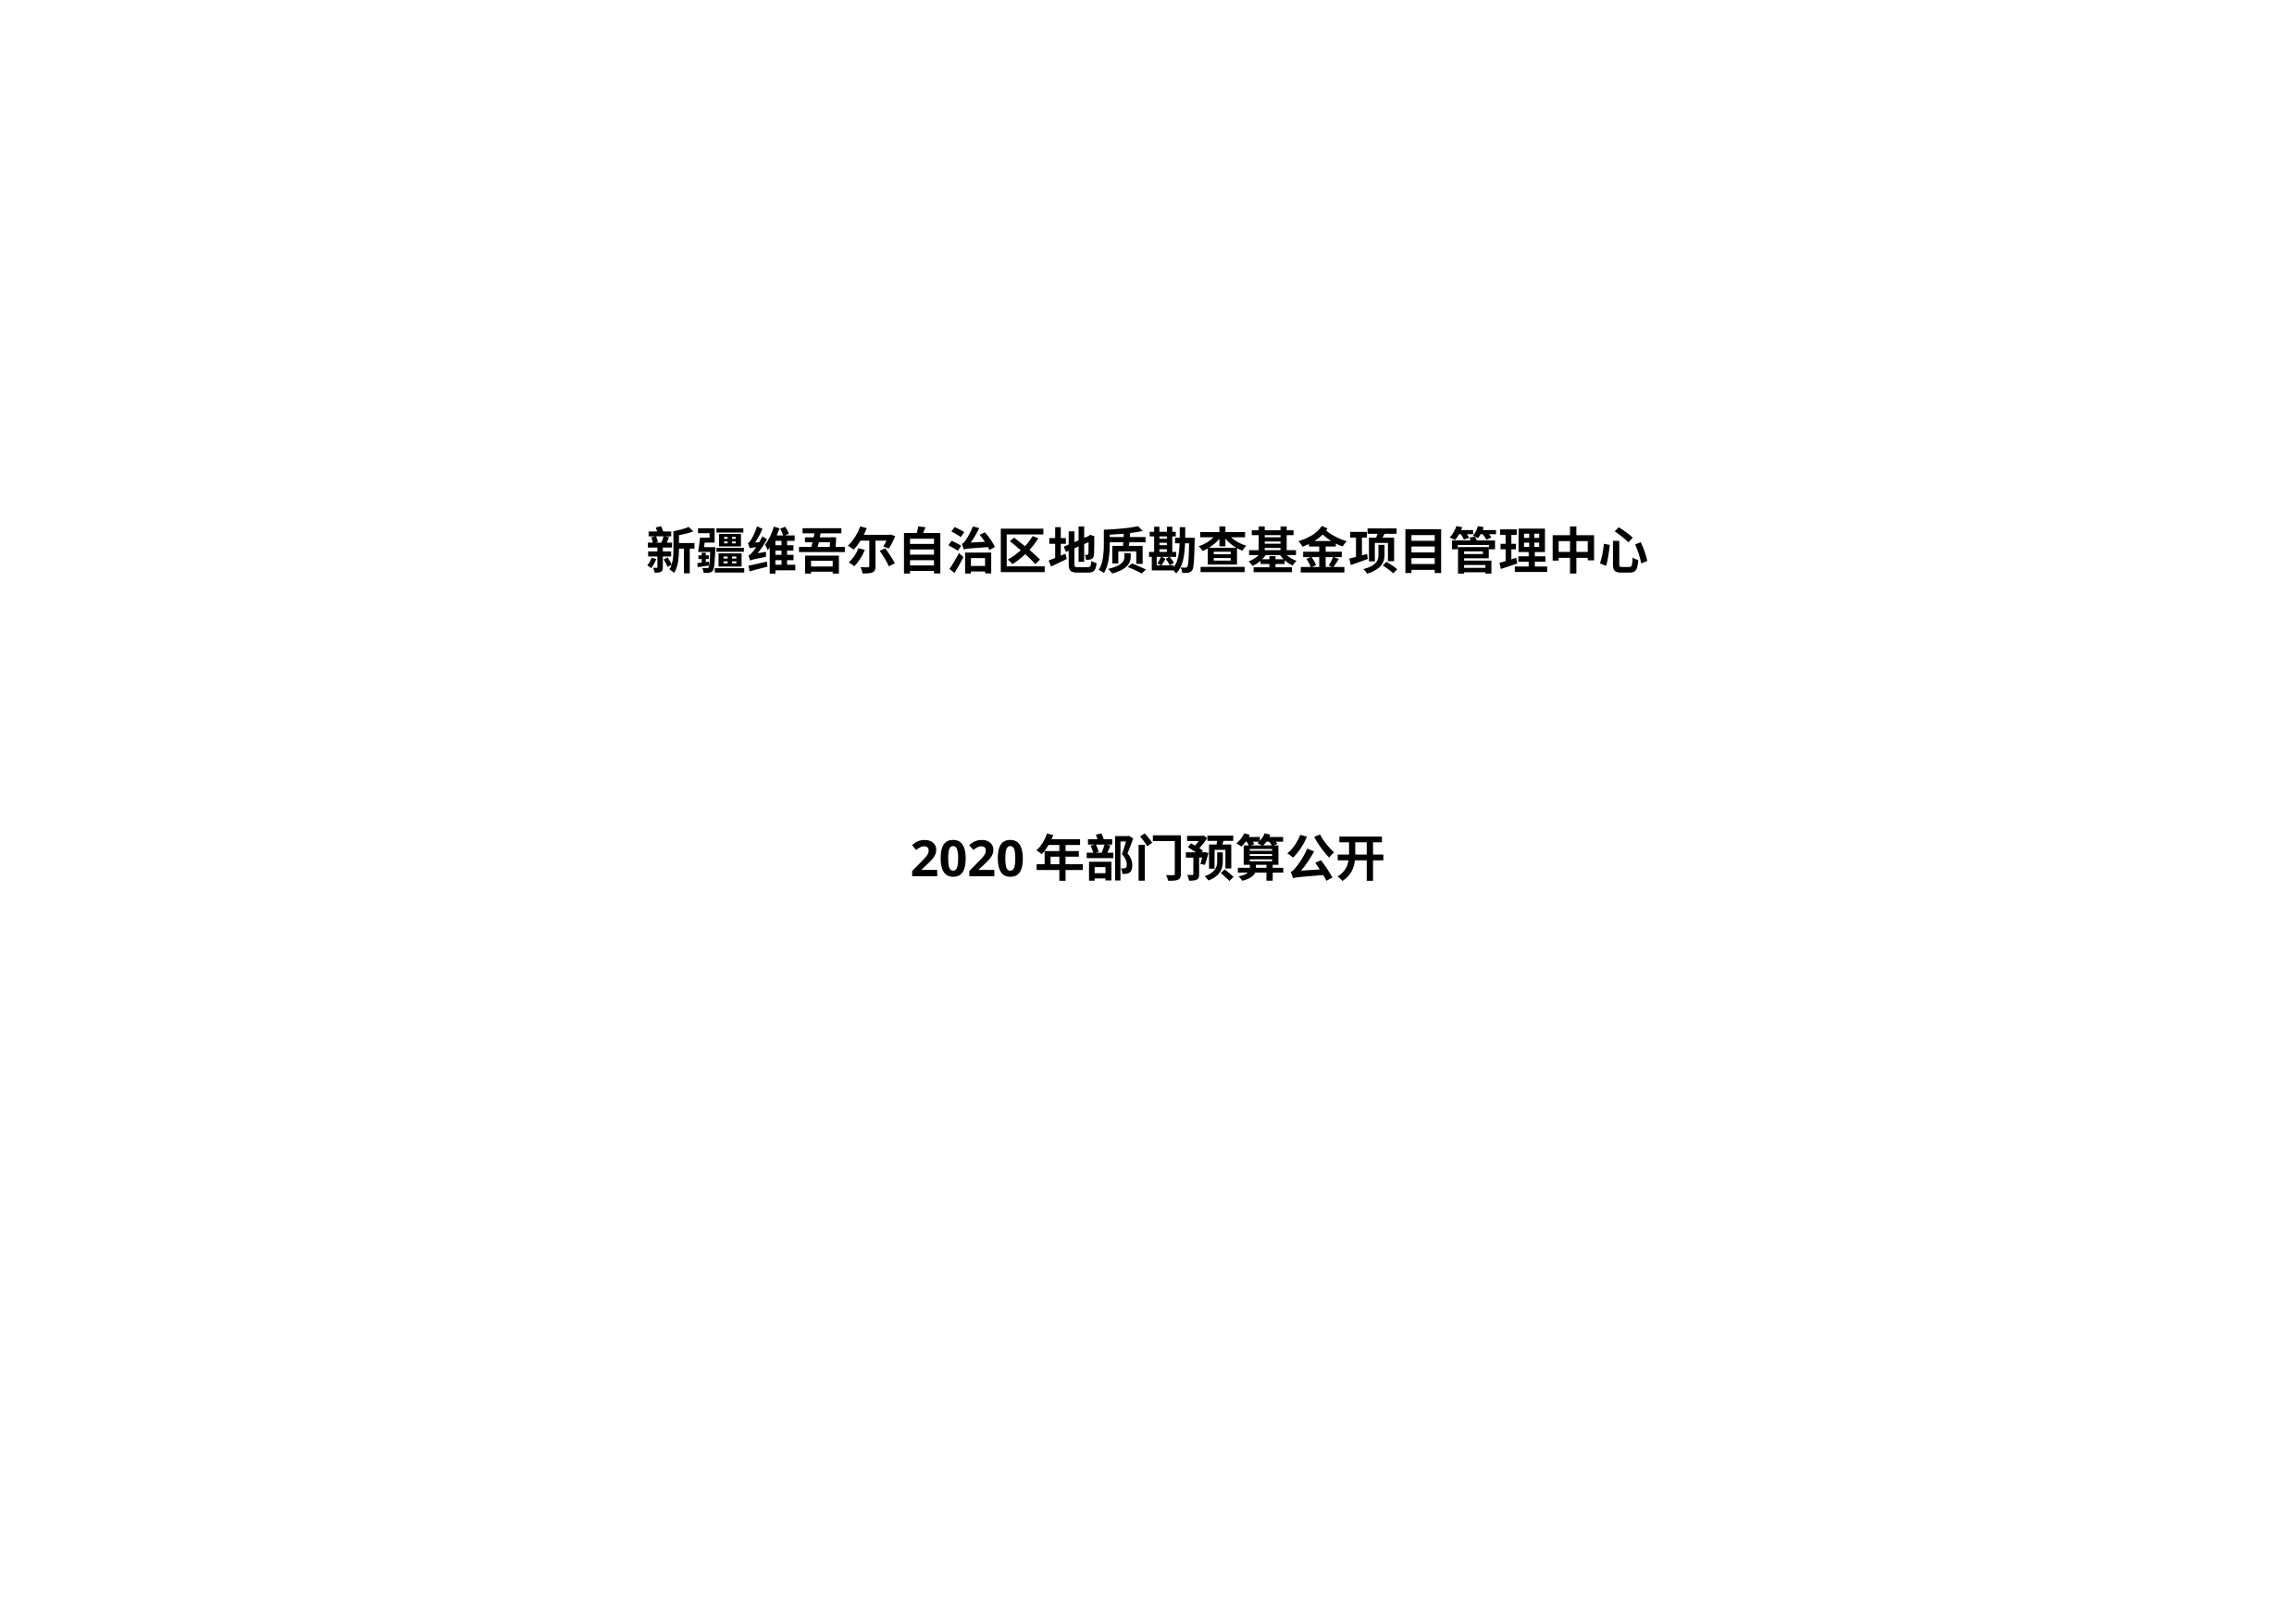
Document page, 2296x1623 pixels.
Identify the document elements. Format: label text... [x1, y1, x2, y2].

text 2020年部门预算公开 [126, 810, 2169, 900]
text 新疆维吾尔自治区地质勘查基金项目管理中心 [126, 502, 2169, 592]
